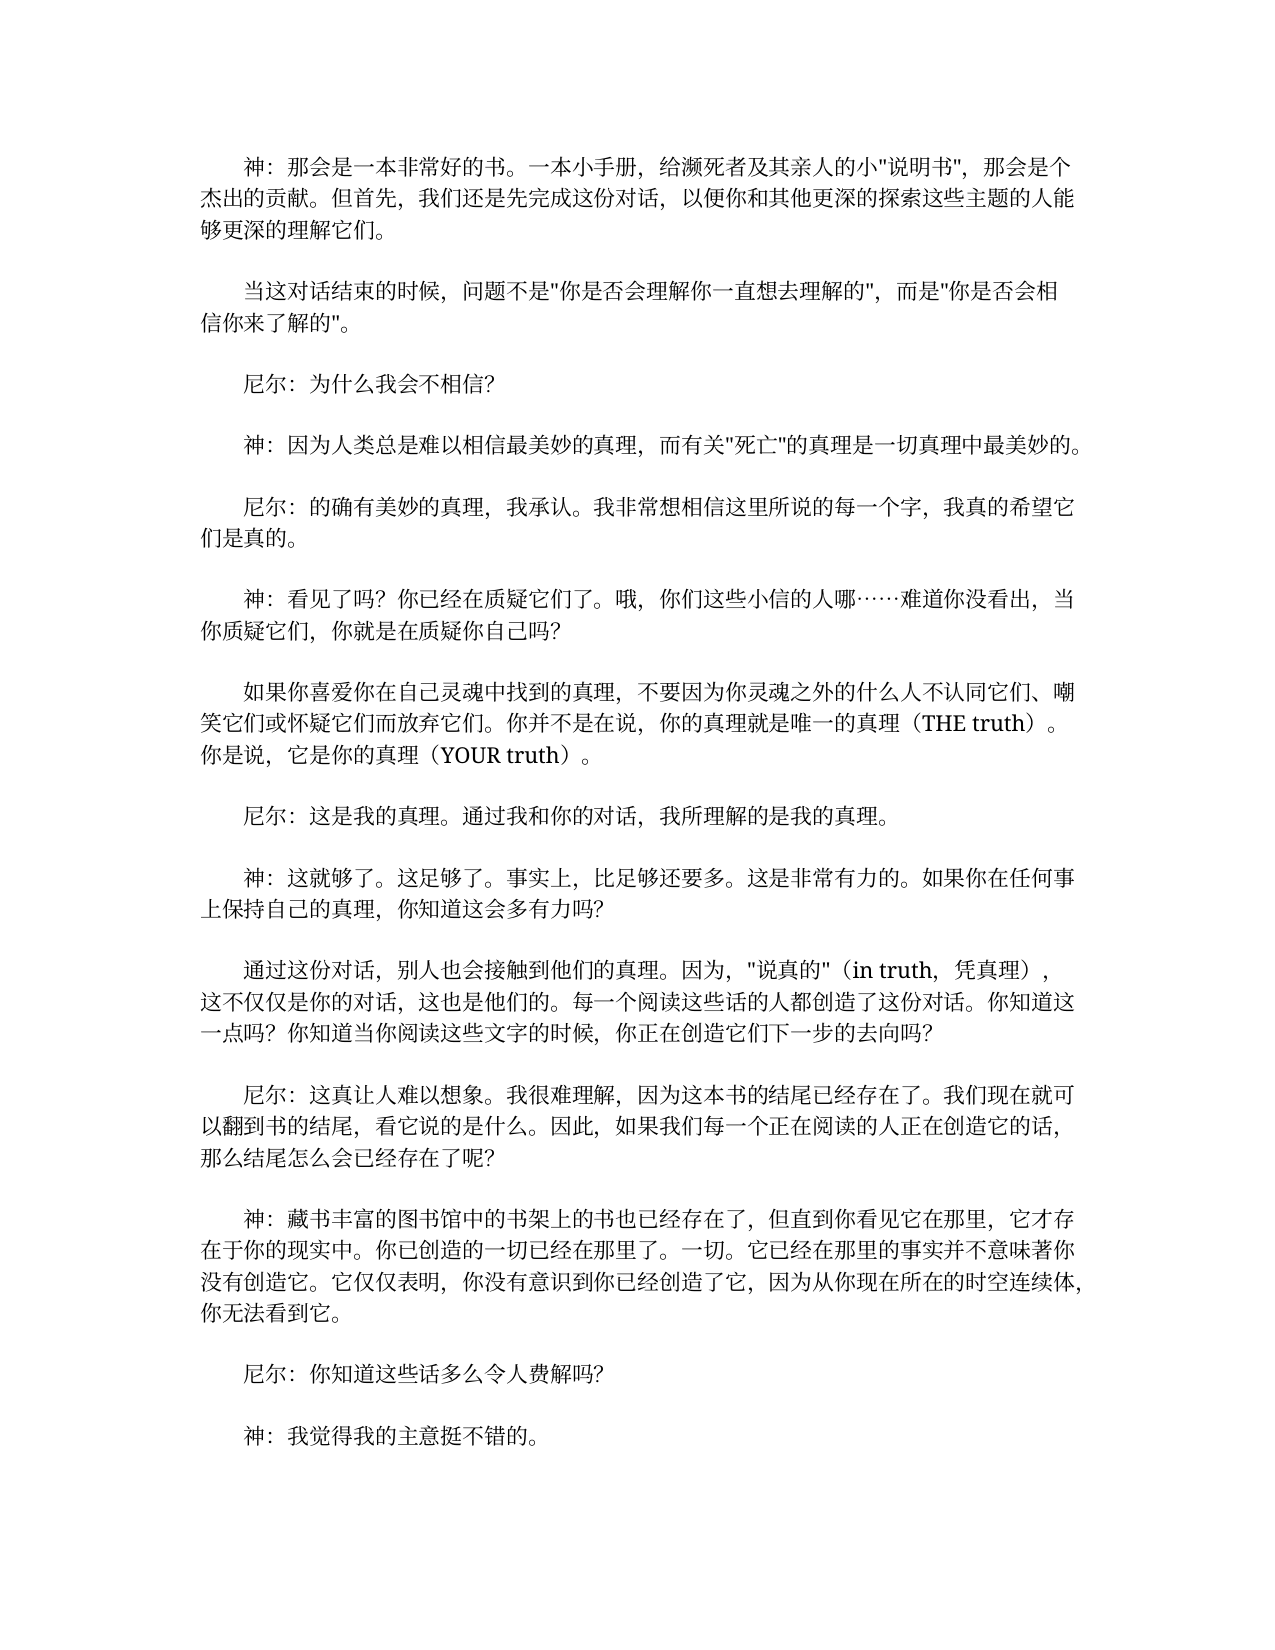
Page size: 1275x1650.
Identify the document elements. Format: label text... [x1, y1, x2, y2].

text 尼尔：这是我的真理。通过我和你的对话，我所理解的是我的真理。 [200, 799, 1075, 831]
text 尼尔：你知道这些话多么令人费解吗？ [200, 1358, 1075, 1389]
text 如果你喜爱你在自己灵魂中找到的真理，不要因为你灵魂之外的什么人不认同它们、嘲笑它们或怀疑它们而放弃它们。你并不是在说，你的真理就是唯一的真理（THE truth）。你是说，它是你的真理（YOUR truth）。 [200, 675, 1075, 770]
text 神：因为人类总是难以相信最美妙的真理，而有关"死亡"的真理是一切真理中最美妙的。 [200, 428, 1075, 460]
text 神：藏书丰富的图书馆中的书架上的书也已经存在了，但直到你看见它在那里，它才存在于你的现实中。你已创造的一切已经在那里了。一切。它已经在那里的事实并不意味著你没有创造它。它仅仅表明，你没有意识到你已经创造了它，因为从你现在所在的时空连续体，你无法看到它。 [200, 1202, 1075, 1328]
text 当这对话结束的时候，问题不是"你是否会理解你一直想去理解的"，而是"你是否会相信你来了解的"。 [200, 274, 1075, 337]
text 尼尔：的确有美妙的真理，我承认。我非常想相信这里所说的每一个字，我真的希望它们是真的。 [200, 490, 1075, 553]
text 神：我觉得我的主意挺不错的。 [200, 1419, 1075, 1450]
text 尼尔：这真让人难以想象。我很难理解，因为这本书的结尾已经存在了。我们现在就可以翻到书的结尾，看它说的是什么。因此，如果我们每一个正在阅读的人正在创造它的话，那么结尾怎么会已经存在了呢？ [200, 1078, 1075, 1172]
text 神：看见了吗？你已经在质疑它们了。哦，你们这些小信的人哪……难道你没看出，当你质疑它们，你就是在质疑你自己吗？ [200, 582, 1075, 645]
text 神：这就够了。这足够了。事实上，比足够还要多。这是非常有力的。如果你在任何事上保持自己的真理，你知道这会多有力吗？ [200, 861, 1075, 924]
text 通过这份对话，别人也会接触到他们的真理。因为，"说真的"（in truth，凭真理），这不仅仅是你的对话，这也是他们的。每一个阅读这些话的人都创造了这份对话。你知道这一点吗？你知道当你阅读这些文字的时候，你正在创造它们下一步的去向吗？ [200, 953, 1075, 1048]
text 神：那会是一本非常好的书。一本小手册，给濒死者及其亲人的小"说明书"，那会是个杰出的贡献。但首先，我们还是先完成这份对话，以便你和其他更深的探索这些主题的人能够更深的理解它们。 [200, 150, 1075, 244]
text 尼尔：为什么我会不相信？ [200, 367, 1075, 399]
